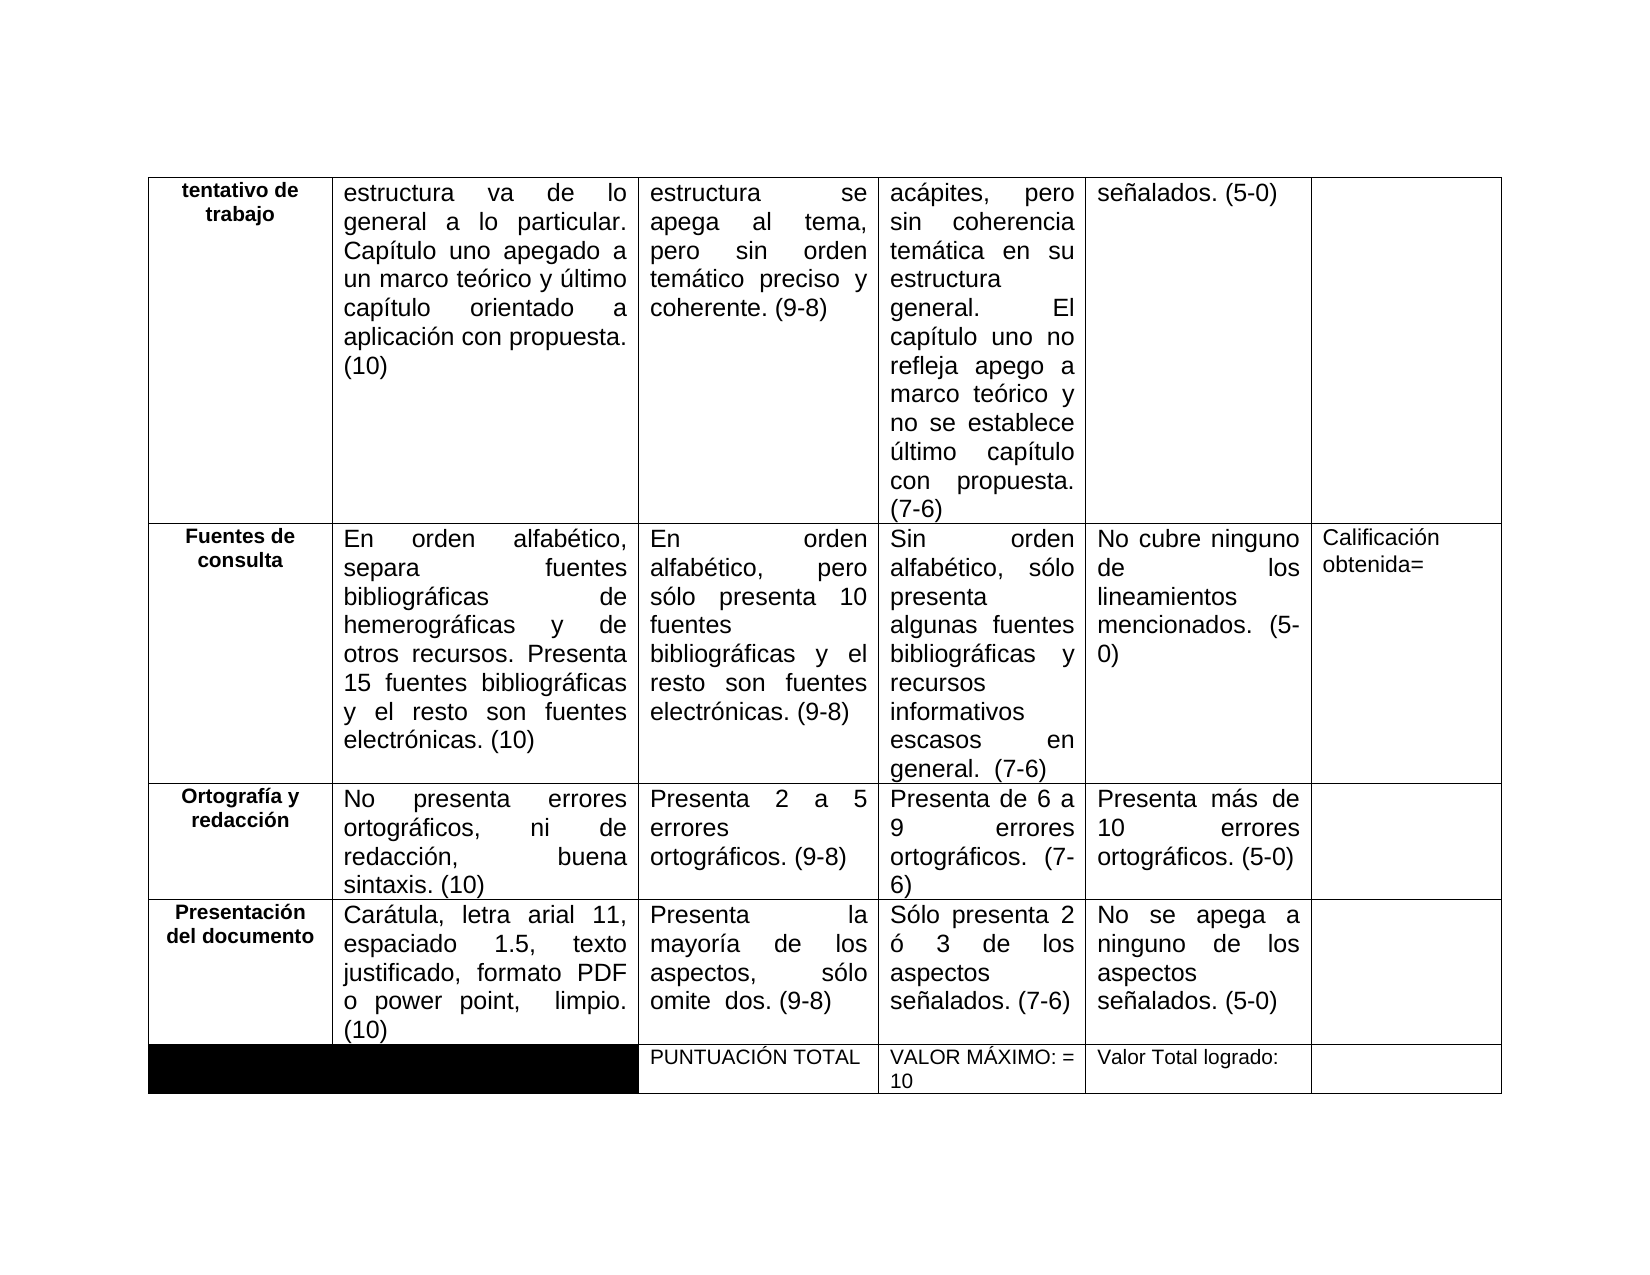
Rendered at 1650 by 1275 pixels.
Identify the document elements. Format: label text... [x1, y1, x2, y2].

table_cell Presenta de 6 a 9 errores ortográficos. (7-6) [879, 784, 1085, 899]
table_cell Fuentes de consulta [149, 524, 332, 783]
table_cell [149, 1045, 332, 1093]
table_cell VALOR MÁXIMO: = 10 [879, 1045, 1085, 1093]
table_cell Presenta la mayoría de los aspectos, sólo omite dos. (9-8) [639, 900, 878, 1044]
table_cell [1086, 178, 1311, 523]
table_cell No se apega a ninguno de los aspectos señalados. (5-0) [1086, 900, 1311, 1044]
table_cell Carátula, letra arial 11, espaciado 1.5, texto justificado, formato PDF o power point, limpio. (10) [333, 900, 638, 1044]
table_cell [149, 178, 332, 523]
table_cell Presenta 2 a 5 errores ortográficos. (9-8) [639, 784, 878, 899]
table_cell Calificación obtenida= [1312, 524, 1501, 783]
table_cell [1312, 784, 1501, 899]
table_cell Sólo presenta 2 ó 3 de los aspectos señalados. (7-6) [879, 900, 1085, 1044]
table_cell Presentación del documento [149, 900, 332, 1044]
table_cell No cubre ninguno de los lineamientos mencionados. (5-0) [1086, 524, 1311, 783]
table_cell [333, 178, 638, 523]
table_cell No presenta errores ortográficos, ni de redacción, buena sintaxis. (10) [333, 784, 638, 899]
table_cell En orden alfabético, separa fuentes bibliográficas de hemerográficas y de otros recursos. Presenta 15 fuentes bibliográficas y el resto son fuentes electrónicas. (10) [333, 524, 638, 783]
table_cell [1312, 178, 1501, 523]
table_cell [1312, 900, 1501, 1044]
table_cell [333, 1045, 638, 1093]
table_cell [639, 178, 878, 523]
table_cell Presenta más de 10 errores ortográficos. (5-0) [1086, 784, 1311, 899]
table_cell Valor Total logrado: [1086, 1045, 1311, 1093]
table_cell Ortografía y redacción [149, 784, 332, 899]
table_cell En orden alfabético, pero sólo presenta 10 fuentes bibliográficas y el resto son fuentes electrónicas. (9-8) [639, 524, 878, 783]
table_cell [1312, 1045, 1501, 1093]
table_cell Sin orden alfabético, sólo presenta algunas fuentes bibliográficas y recursos informativos escasos en general. (7-6) [879, 524, 1085, 783]
table_cell PUNTUACIÓN TOTAL [639, 1045, 878, 1093]
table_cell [879, 178, 1085, 523]
